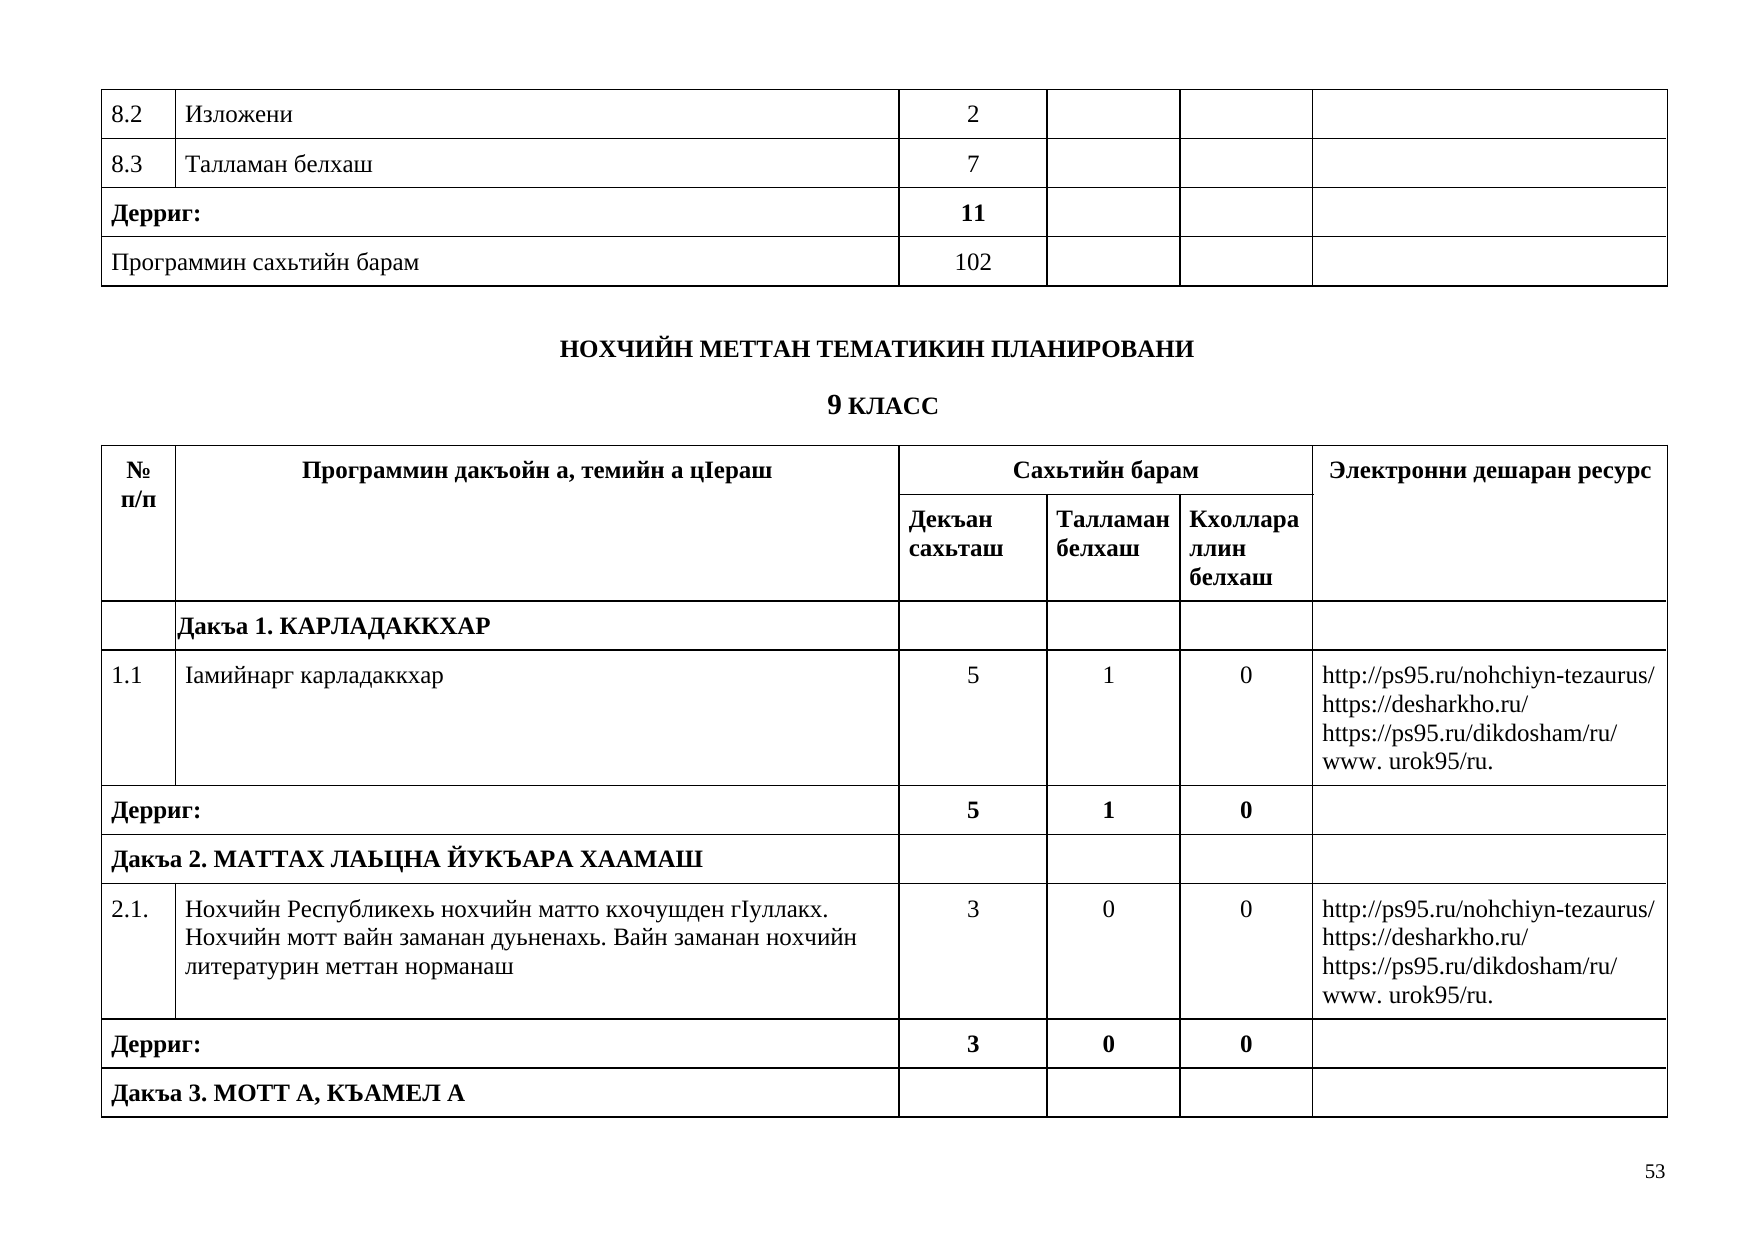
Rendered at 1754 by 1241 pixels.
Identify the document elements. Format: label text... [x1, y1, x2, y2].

table_cell 0 [1048, 884, 1179, 1018]
table_cell 0 [1181, 651, 1312, 784]
table_cell [1313, 236, 1667, 285]
text НОХЧИЙН МЕТТАН ТЕМАТИКИН ПЛАНИРОВАНИ [89, 334, 1665, 363]
table_cell [1313, 1067, 1667, 1116]
table_cell [900, 835, 1046, 883]
table_header № п/п [102, 446, 175, 600]
text 9 КЛАСС [101, 387, 1665, 421]
table_cell [900, 602, 1046, 649]
table_cell [1048, 237, 1179, 285]
table_cell [1181, 237, 1312, 285]
table_cell Дакъа 3. МОТТ А, КЪАМЕЛ А [102, 1069, 898, 1116]
table_cell [1048, 1069, 1179, 1116]
table_cell [1313, 600, 1667, 649]
table_cell [1181, 188, 1312, 236]
table_cell 0 [1048, 1020, 1179, 1067]
table_cell Декъан сахьташ [900, 495, 1046, 600]
table_header Электронни дешаран ресурс [1313, 446, 1667, 600]
table_cell 8.2 [102, 90, 175, 138]
table_cell [102, 602, 175, 649]
table_cell 11 [900, 188, 1046, 236]
table_cell 0 [1181, 884, 1312, 1018]
table_cell [900, 1069, 1046, 1116]
table_cell 2 [900, 90, 1046, 138]
table_cell [1181, 1069, 1312, 1116]
table_header Программин дакъойн а, темийн а цӀераш [176, 446, 898, 600]
table_cell 5 [900, 786, 1046, 834]
table_cell 8.3 [102, 139, 175, 187]
table_cell http://ps95.ru/nohchiyn-tezaurus/ https://desharkho.ru/ https://ps95.ru/dikdosham/ru/ www. urok95/ru. [1313, 649, 1667, 784]
table_cell [1048, 90, 1179, 138]
table_cell Нохчийн Республикехь нохчийн матто кхочушден гӀуллакх. Нохчийн мотт вайн заманан дуьненахь. Вайн заманан нохчийн литературин меттан норманаш [176, 884, 898, 1018]
table_cell Изложени [176, 90, 898, 138]
table_cell 102 [900, 237, 1046, 285]
table_cell 1 [1048, 651, 1179, 784]
table_cell Талламан белхаш [176, 139, 898, 187]
table_cell [1181, 835, 1312, 883]
table_cell [1048, 602, 1179, 649]
table_cell 0 [1181, 1020, 1312, 1067]
table_cell Дерриг: [102, 188, 898, 236]
table_cell [1048, 188, 1179, 236]
table_cell [1181, 139, 1312, 187]
table_cell [1313, 187, 1667, 236]
table_cell Кхоллараллин белхаш [1181, 495, 1312, 600]
table_cell Дерриг: [102, 786, 898, 834]
table_cell 3 [900, 1020, 1046, 1067]
table_cell Дакъа 2. МАТТАХ ЛАЬЦНА ЙУКЪАРА ХААМАШ [102, 835, 898, 883]
table_cell Ӏамийнарг карладаккхар [176, 651, 898, 784]
table_cell [1313, 785, 1667, 834]
table_cell [1048, 139, 1179, 187]
table_cell [1181, 90, 1312, 138]
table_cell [1313, 883, 1667, 1018]
table_cell [1313, 1018, 1667, 1067]
table_header Сахьтийн барам [900, 446, 1312, 494]
table_cell 0 [1181, 786, 1312, 834]
table_cell Программин сахьтийн барам [102, 237, 898, 285]
table_cell 5 [900, 651, 1046, 784]
table_cell [1313, 834, 1667, 883]
table_cell [1048, 835, 1179, 883]
table_cell [1313, 138, 1667, 187]
table_cell 1 [1048, 786, 1179, 834]
table_cell [1181, 602, 1312, 649]
table_cell Дакъа 1. КАРЛАДАККХАР [176, 602, 898, 649]
table_cell [1313, 90, 1667, 138]
table_cell 3 [900, 884, 1046, 1018]
table_cell Талламан белхаш [1048, 495, 1179, 600]
table_cell 1.1 [102, 651, 175, 784]
table_cell 7 [900, 139, 1046, 187]
table_cell 2.1. [102, 884, 175, 1018]
table_cell Дерриг: [102, 1020, 898, 1067]
